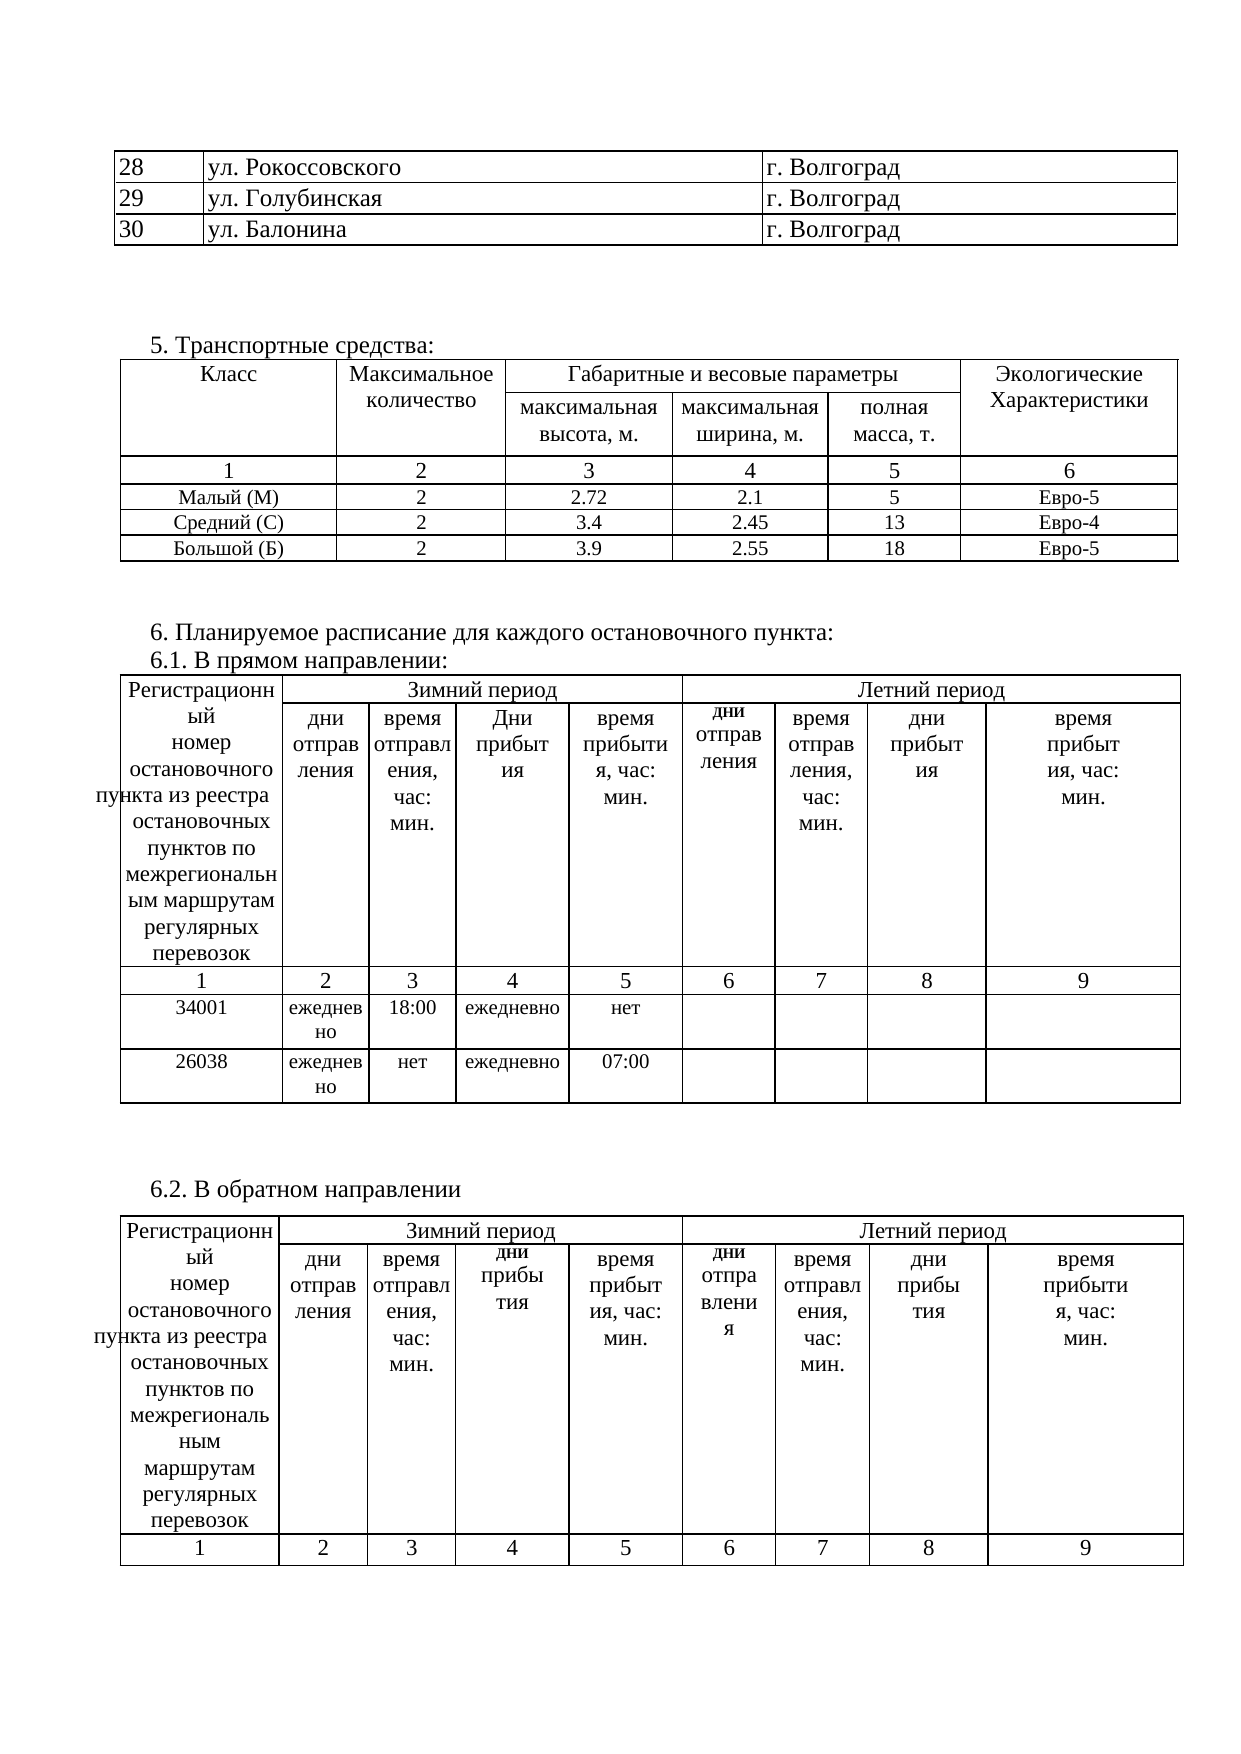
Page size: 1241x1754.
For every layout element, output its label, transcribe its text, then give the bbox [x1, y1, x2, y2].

table_header Максимальное количество [337, 360, 505, 455]
table_cell ул. Голубинская [204, 183, 762, 213]
table_cell Евро-5 [961, 485, 1177, 509]
table_header Летний период [683, 676, 1180, 702]
table_cell ДНИ отправ ления [683, 704, 774, 966]
table_cell [683, 995, 774, 1048]
table_cell 3 [506, 457, 672, 483]
table_cell 5 [570, 1535, 682, 1565]
table_cell 3.9 [506, 536, 672, 560]
table_cell полная масса, т. [829, 393, 960, 455]
table_cell Евро-4 [961, 510, 1177, 534]
table_cell Евро-5 [961, 536, 1177, 560]
table_cell 3 [370, 967, 455, 993]
table_cell 2.1 [673, 485, 827, 509]
table_cell 18:00 [370, 995, 455, 1048]
table_cell максимальная высота, м. [506, 393, 672, 455]
table_cell [776, 995, 867, 1048]
table_cell время отправл ения, час: мин. [776, 1245, 869, 1533]
table_cell время отправл ения, час: мин. [368, 1245, 455, 1533]
table_cell Малый (М) [121, 485, 336, 509]
table_cell 34001 [121, 995, 282, 1048]
table_cell 5 [829, 485, 960, 509]
table_cell ДНИ прибы тия [456, 1245, 568, 1533]
table_cell время прибыти я, час: мин. [570, 704, 682, 966]
table_cell 2.55 [673, 536, 827, 560]
table_cell максимальная ширина, м. [673, 393, 827, 455]
text 5. Транспортные средства: [150, 330, 1090, 358]
table_cell 2 [283, 967, 368, 993]
table_cell 28 [115, 152, 203, 181]
table_header Летний период [683, 1217, 1183, 1243]
table_header Габаритные и весовые параметры [506, 360, 960, 392]
table_cell 3.4 [506, 510, 672, 534]
table_cell 1 [121, 1535, 278, 1565]
table_header Класс [121, 360, 336, 455]
table_cell г. Волгоград [763, 152, 1177, 181]
table_cell дни прибыт ия [868, 704, 985, 966]
table_cell г. Волгоград [763, 213, 1177, 244]
table_cell 07:00 [570, 1050, 682, 1102]
table_cell ежедневно [457, 1050, 568, 1102]
table_cell 2 [337, 536, 505, 560]
table_cell 6 [683, 967, 774, 993]
table_cell 1 [121, 967, 282, 993]
table_cell г. Волгоград [763, 181, 1177, 213]
table_cell 1 [121, 457, 336, 483]
table_header Экологические Характеристики [961, 360, 1177, 455]
table_cell 5 [570, 967, 682, 993]
table_cell 26038 [121, 1050, 282, 1102]
table_cell Большой (Б) [121, 536, 336, 560]
table_cell ежедневно [283, 995, 368, 1048]
table_cell [776, 1050, 867, 1102]
table_cell время прибыт ия, час: мин. [570, 1245, 682, 1533]
table_cell 2.72 [506, 485, 672, 509]
table_header Зимний период [280, 1217, 682, 1243]
table_cell 2 [337, 510, 505, 534]
table_header Регистрационный номер остановочного пункта из реестра остановочных пунктов по межрегиональным маршрутам регулярных перевозок [121, 676, 282, 966]
table_cell 4 [457, 967, 568, 993]
table_cell время прибыт ия, час: мин. [987, 704, 1180, 966]
table_cell 30 [115, 214, 203, 244]
table_cell время отправ ления, час: мин. [776, 704, 867, 966]
table_cell [987, 995, 1180, 1048]
table_cell 4 [673, 457, 827, 483]
table_cell ул. Балонина [204, 215, 762, 244]
text 6. Планируемое расписание для каждого остановочного пункта: [150, 617, 1090, 645]
table_cell 2.45 [673, 510, 827, 534]
table_cell [868, 995, 985, 1048]
table_cell дни прибы тия [870, 1245, 987, 1533]
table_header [121, 1217, 278, 1533]
table_cell 4 [456, 1535, 568, 1565]
table_cell время отправл ения, час: мин. [370, 704, 455, 966]
table_cell нет [370, 1050, 455, 1102]
table_cell 7 [776, 967, 867, 993]
table_cell 9 [989, 1535, 1183, 1565]
table_cell 2 [337, 485, 505, 509]
table_cell ежедневно [283, 1050, 368, 1102]
table_cell Средний (С) [121, 510, 336, 534]
table_cell 3 [368, 1535, 455, 1565]
table_cell [987, 1050, 1180, 1102]
table_cell нет [570, 995, 682, 1048]
table_cell дни отправ ления [283, 704, 368, 966]
text 6.1. В прямом направлении: [150, 645, 1090, 674]
table_cell 8 [870, 1535, 987, 1565]
table_cell ул. Рокоссовского [204, 152, 762, 181]
table_cell дни отправ ления [280, 1245, 367, 1533]
table_cell 18 [829, 536, 960, 560]
table_cell время прибыти я, час: мин. [989, 1245, 1183, 1533]
table_cell 5 [829, 457, 960, 483]
table_header Зимний период [283, 676, 682, 702]
table_cell 9 [987, 967, 1180, 993]
table_cell 6 [961, 457, 1177, 483]
table_cell 6 [683, 1535, 775, 1565]
table_cell 7 [776, 1535, 869, 1565]
table_cell 13 [829, 510, 960, 534]
table_cell 29 [115, 183, 203, 213]
table_cell 8 [868, 967, 985, 993]
text 6.2. В обратном направлении [150, 1174, 1090, 1203]
table_cell [683, 1050, 774, 1102]
table_cell [868, 1050, 985, 1102]
table_cell Дни прибыт ия [457, 704, 568, 966]
table_cell ежедневно [457, 995, 568, 1048]
table_cell 2 [337, 457, 505, 483]
table_cell 2 [280, 1535, 367, 1565]
table_cell ДНИ отпра влени я [683, 1245, 775, 1533]
